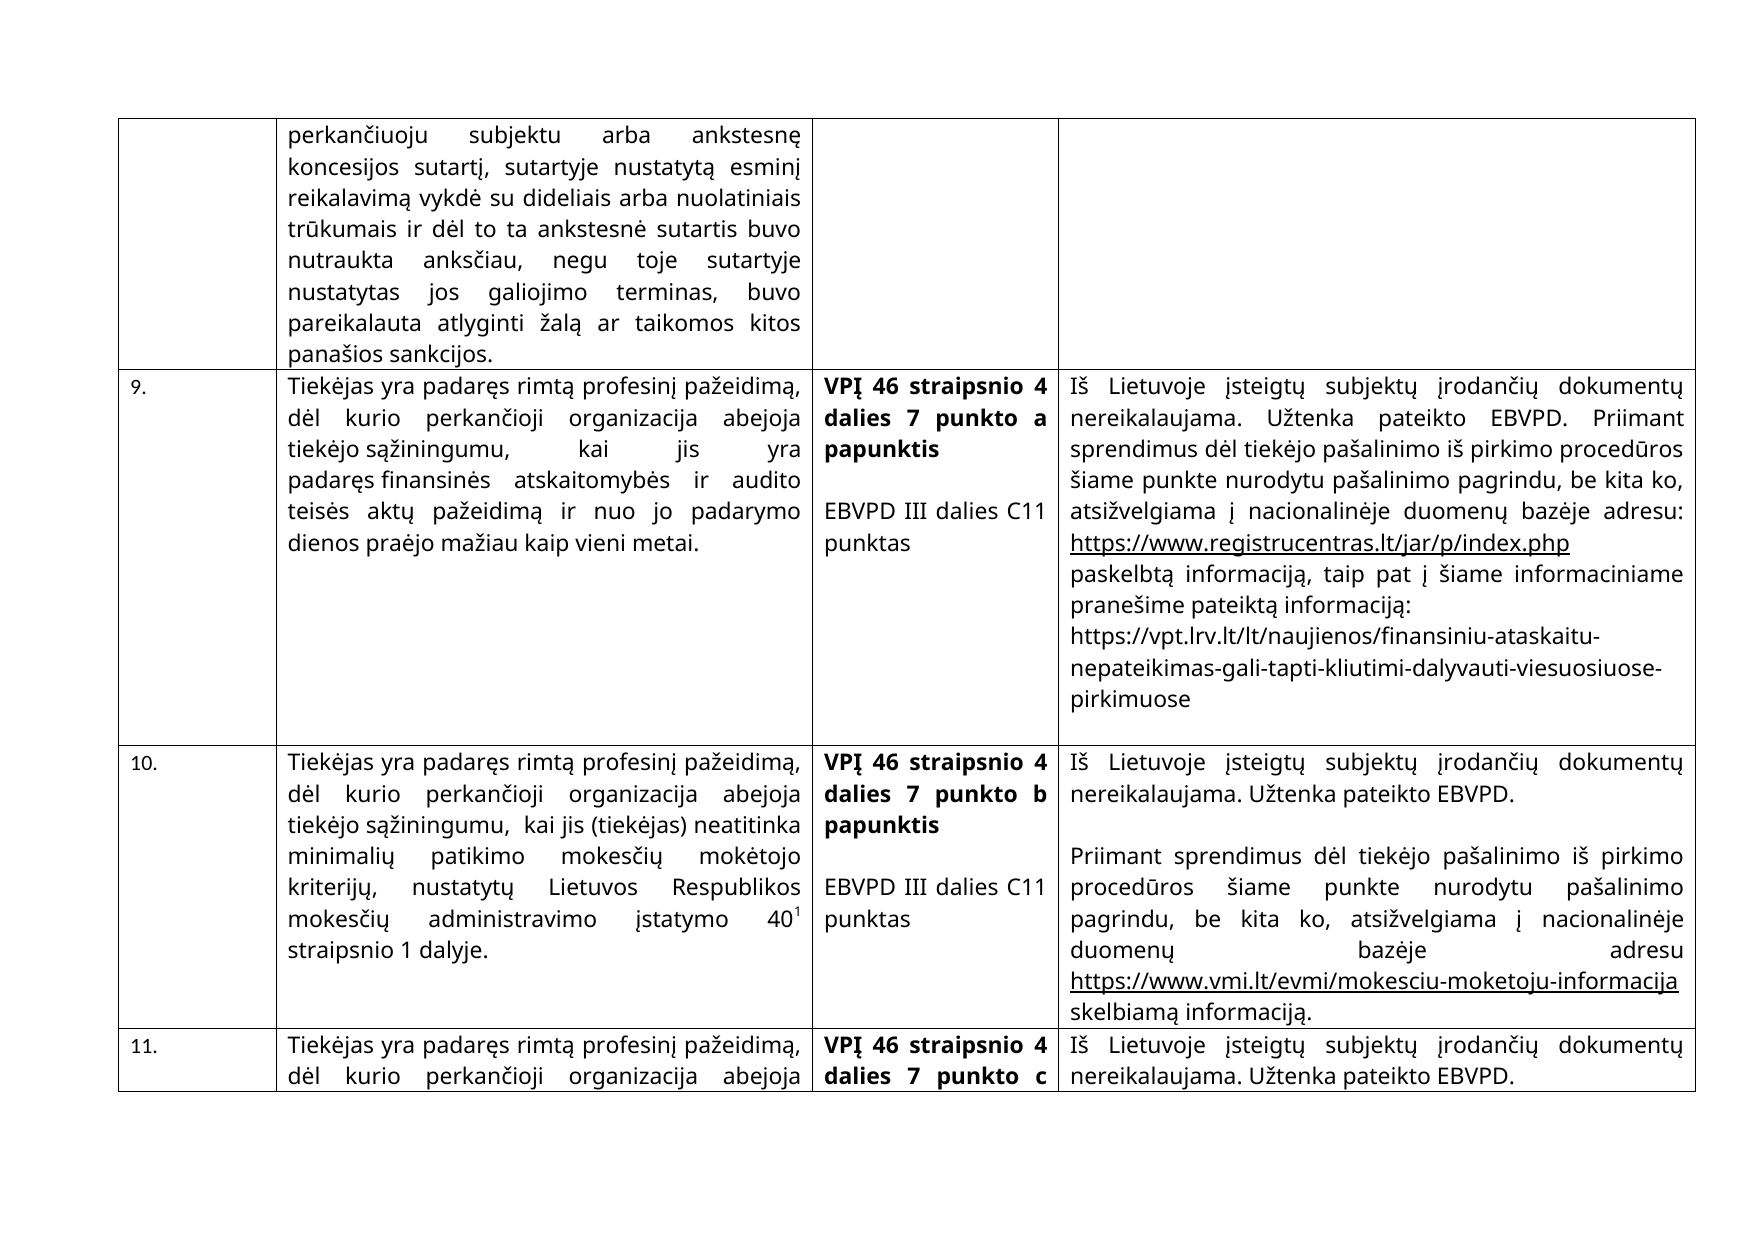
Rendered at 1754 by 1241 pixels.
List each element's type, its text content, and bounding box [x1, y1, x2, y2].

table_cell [813, 1029, 1058, 1091]
table_cell [119, 746, 276, 1027]
table_cell [119, 370, 276, 745]
table_cell VPĮ 46 straipsnio 4 dalies 7 punkto b papunktis EBVPD III dalies C11 punktas [813, 746, 1058, 1027]
table_cell Iš Lietuvoje įsteigtų subjektų įrodančių dokumentų nereikalaujama. Užtenka pateikto EBVPD. Priimant sprendimus dėl tiekėjo pašalinimo iš pirkimo procedūros šiame punkte nurodytu pašalinimo pagrindu, be kita ko, atsižvelgiama į nacionalinėje duomenų bazėje adresu https://www.vmi.lt/evmi/mokesciu-moketoju-informacija skelbiamą informaciją. [1059, 746, 1695, 1027]
table_cell [119, 1029, 276, 1091]
table_cell Tiekėjas yra padaręs rimtą profesinį pažeidimą, dėl kurio perkančioji organizacija abejoja tiekėjo sąžiningumu, kai jis yra padaręs finansinės atskaitomybės ir audito teisės aktų pažeidimą ir nuo jo padarymo dienos praėjo mažiau kaip vieni metai. [277, 370, 812, 745]
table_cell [277, 119, 812, 369]
table_cell VPĮ 46 straipsnio 4 dalies 7 punkto a papunktis EBVPD III dalies C11 punktas [813, 370, 1058, 745]
table_cell Iš Lietuvoje įsteigtų subjektų įrodančių dokumentų nereikalaujama. Užtenka pateikto EBVPD. Priimant sprendimus dėl tiekėjo pašalinimo iš pirkimo procedūros šiame punkte nurodytu pašalinimo pagrindu, be kita ko, atsižvelgiama į nacionalinėje duomenų bazėje adresu: https://www.registrucentras.lt/jar/p/index.php paskelbtą informaciją, taip pat į šiame informaciniame pranešime pateiktą informaciją: https://vpt.lrv.lt/lt/naujienos/finansiniu-ataskaitu-nepateikimas-gali-tapti-kliutimi-dalyvauti-viesuosiuose-pirkimuose [1059, 370, 1695, 745]
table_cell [1059, 119, 1695, 369]
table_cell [1059, 1029, 1695, 1091]
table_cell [813, 119, 1058, 369]
table_cell [119, 119, 276, 369]
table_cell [277, 1029, 812, 1091]
table_cell Tiekėjas yra padaręs rimtą profesinį pažeidimą, dėl kurio perkančioji organizacija abejoja tiekėjo sąžiningumu, kai jis (tiekėjas) neatitinka minimalių patikimo mokesčių mokėtojo kriterijų, nustatytų Lietuvos Respublikos mokesčių administravimo įstatymo 401 straipsnio 1 dalyje. [277, 746, 812, 1027]
